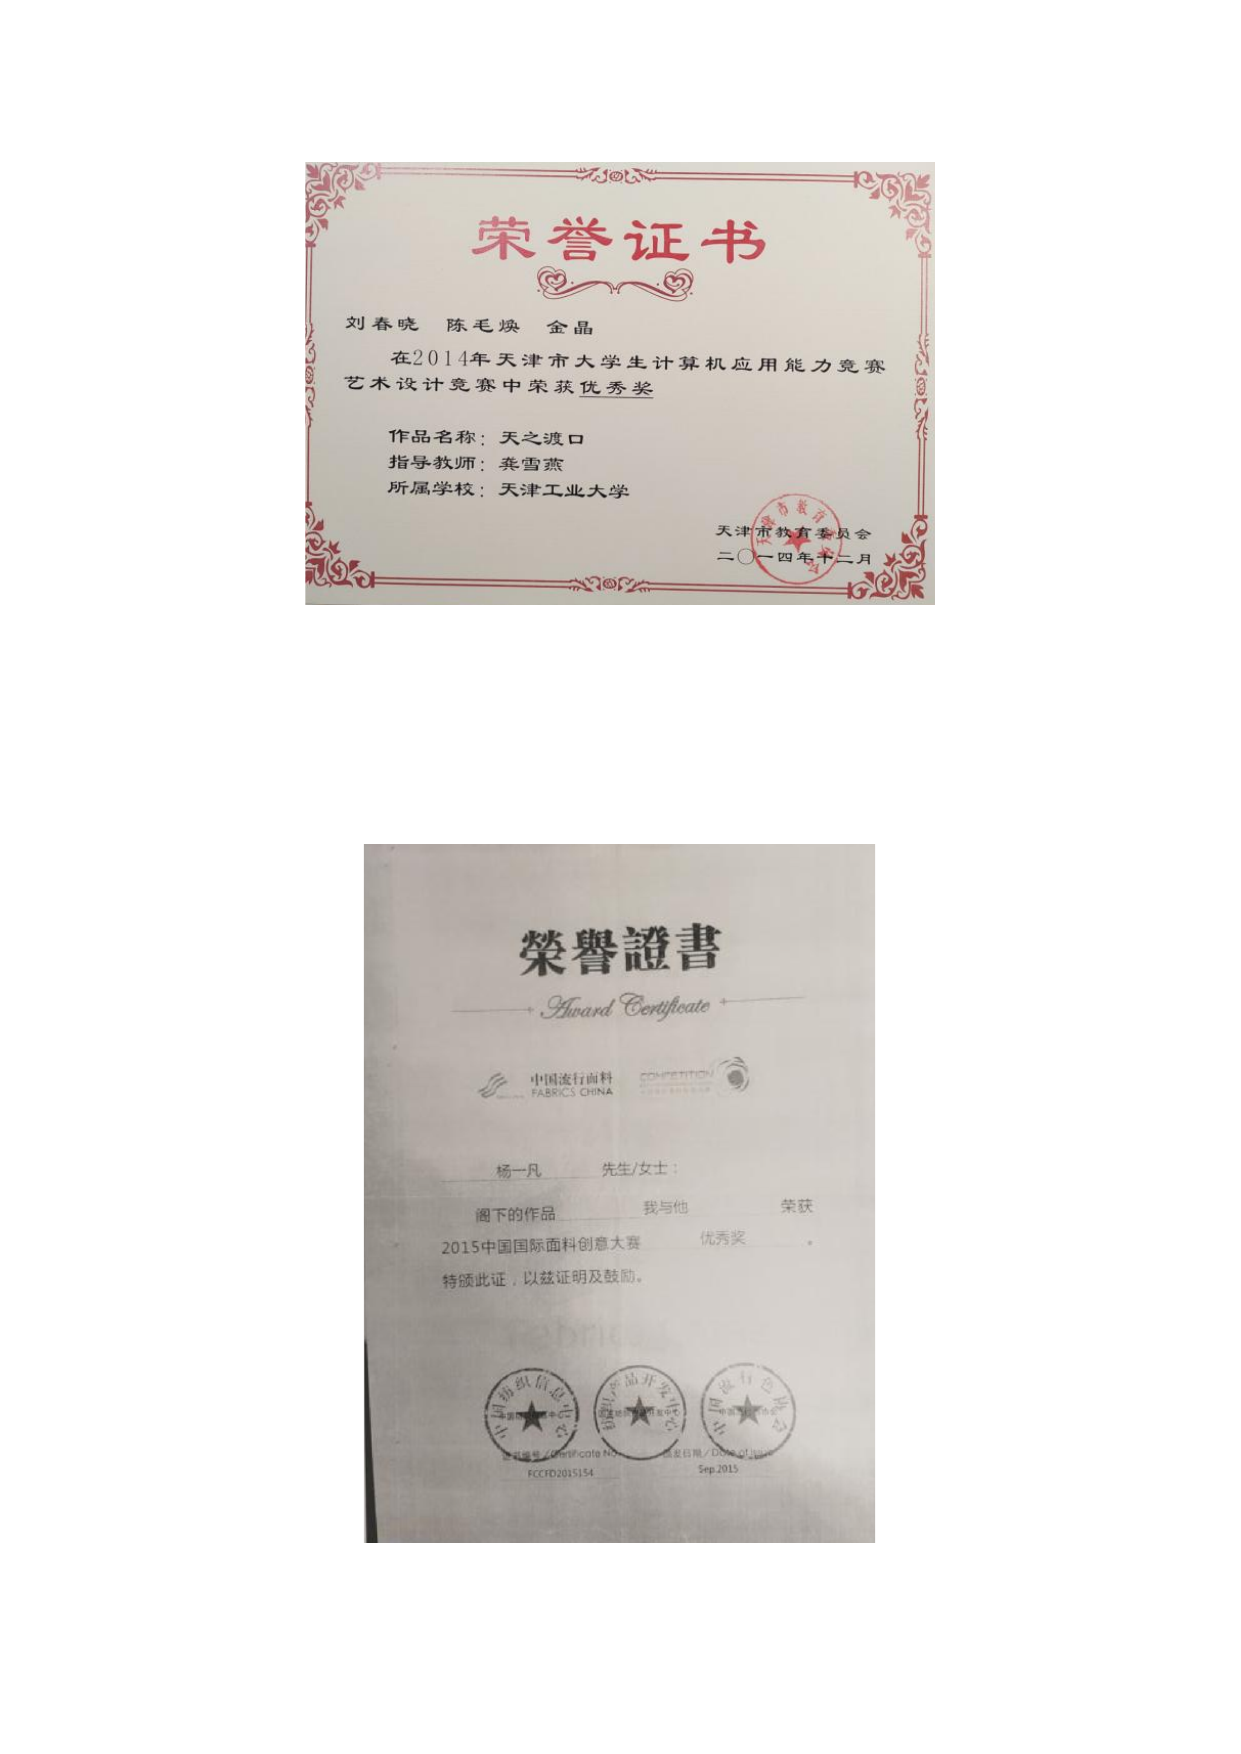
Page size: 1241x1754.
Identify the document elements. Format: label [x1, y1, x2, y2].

picture [305, 162, 935, 605]
